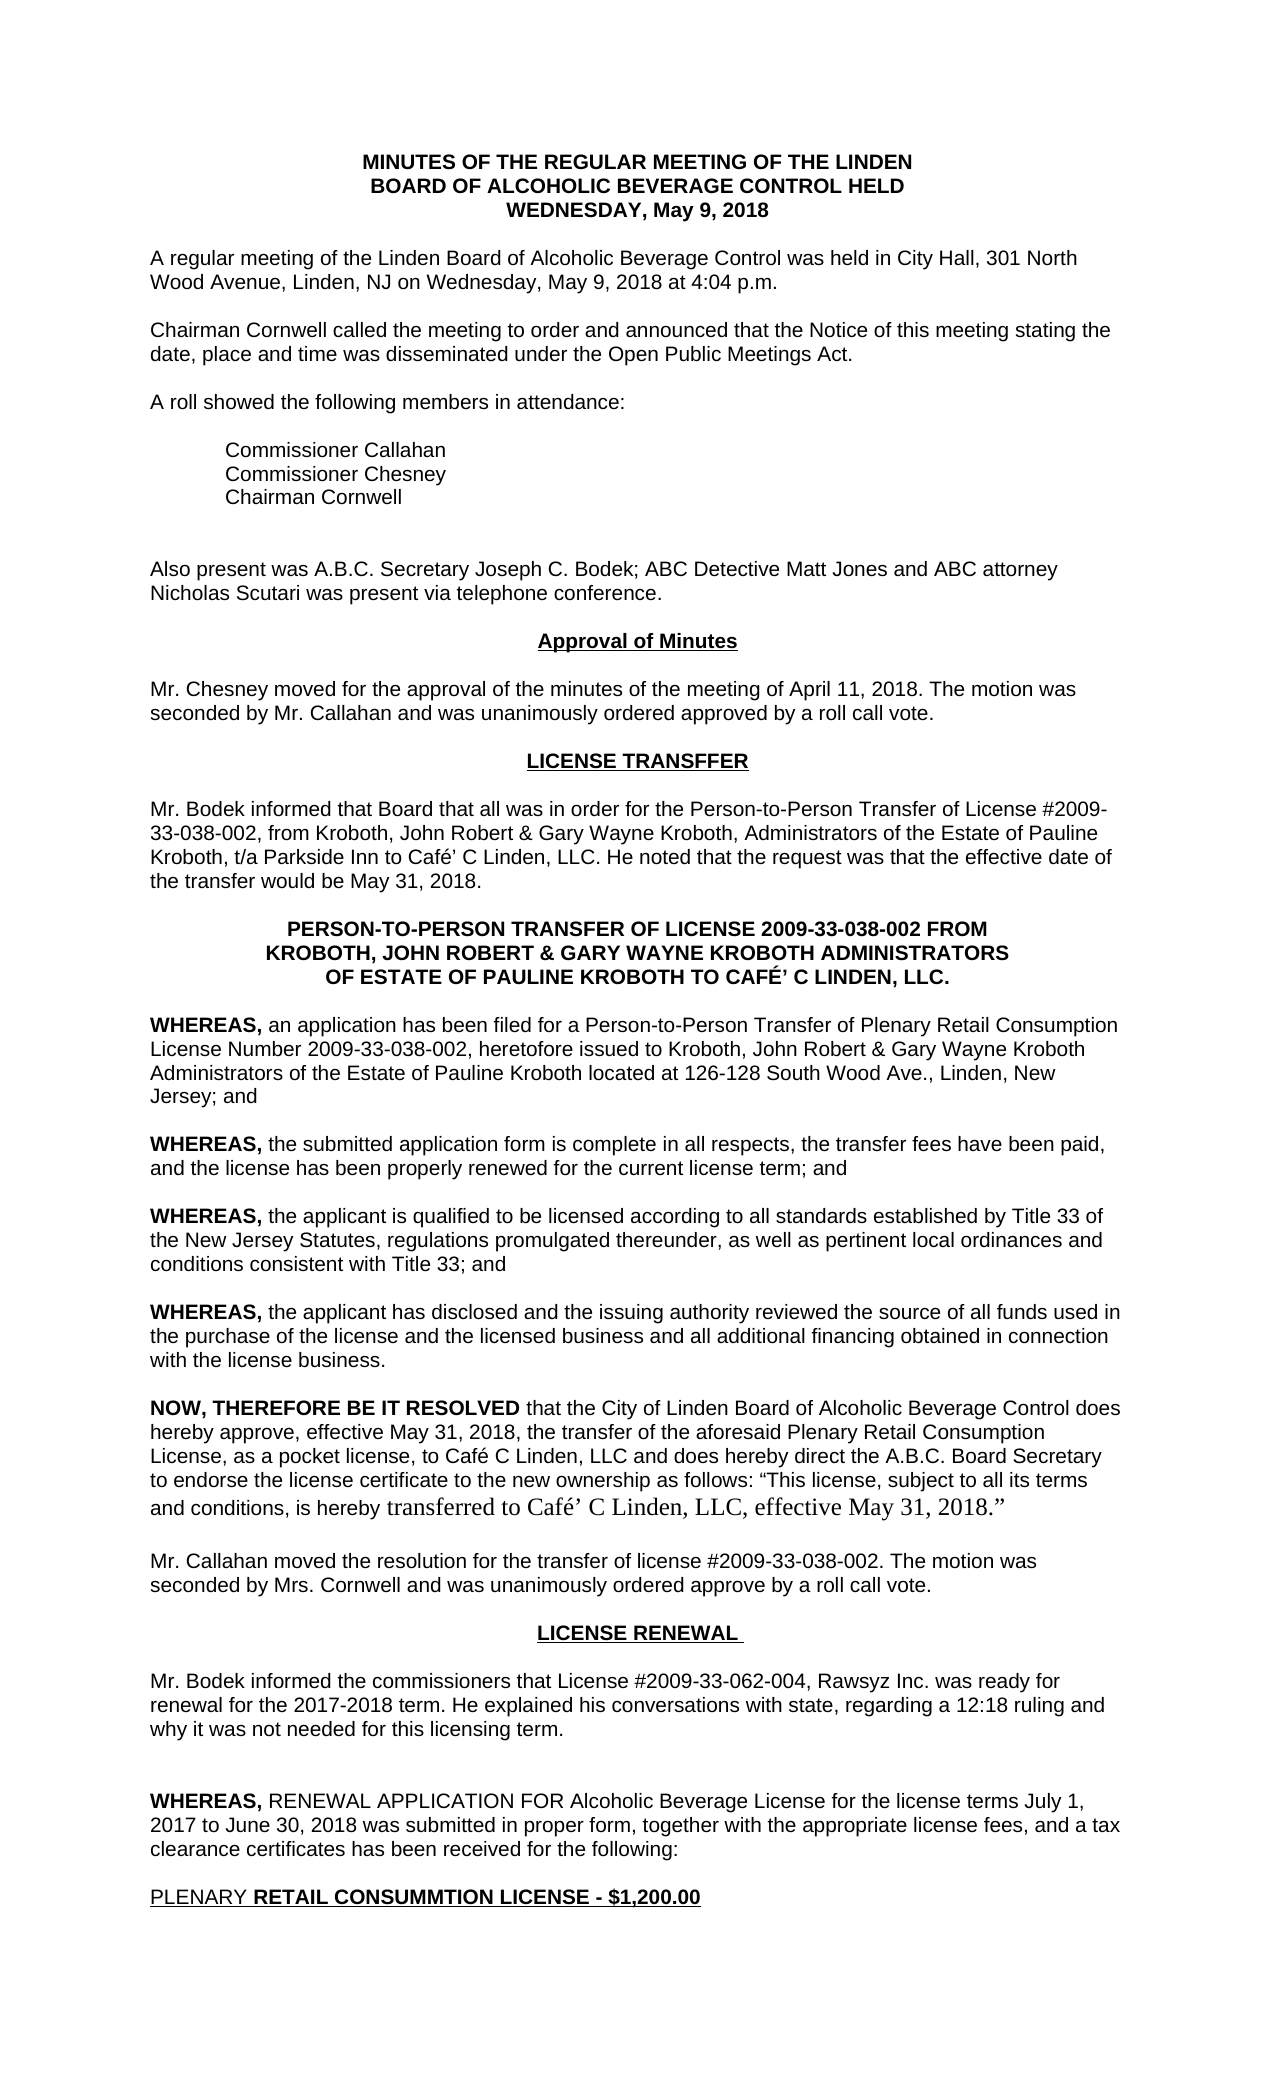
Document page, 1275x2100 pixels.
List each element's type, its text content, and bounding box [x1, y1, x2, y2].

text WEDNESDAY, May 9, 2018 [150, 198, 1125, 222]
text Also present was A.B.C. Secretary Joseph C. Bodek; ABC Detective Matt Jones and ABC attorney Nicholas Scutari was present via telephone conference. [150, 557, 1125, 605]
text PLENARY RETAIL CONSUMMTION LICENSE - $1,200.00 [150, 1884, 1125, 1908]
text WHEREAS, the applicant is qualified to be licensed according to all standards established by Title 33 of the New Jersey Statutes, regulations promulgated thereunder, as well as pertinent local ordinances and conditions consistent with Title 33; and [150, 1204, 1125, 1276]
text A roll showed the following members in attendance: [150, 389, 1125, 413]
text Commissioner Chesney [150, 461, 1125, 485]
text LICENSE RENEWAL [150, 1621, 1125, 1645]
text Chairman Cornwell called the meeting to order and announced that the Notice of this meeting stating the date, place and time was disseminated under the Open Public Meetings Act. [150, 318, 1125, 366]
text KROBOTH, JOHN ROBERT & GARY WAYNE KROBOTH ADMINISTRATORS [150, 941, 1125, 964]
text Commissioner Callahan [150, 437, 1125, 461]
text WHEREAS, the submitted application form is complete in all respects, the transfer fees have been paid, and the license has been properly renewed for the current license term; and [150, 1132, 1125, 1180]
text OF ESTATE OF PAULINE KROBOTH TO CAFÉ’ C LINDEN, LLC. [150, 964, 1125, 988]
text MINUTES OF THE REGULAR MEETING OF THE LINDEN [150, 150, 1125, 174]
text WHEREAS, the applicant has disclosed and the issuing authority reviewed the source of all funds used in the purchase of the license and the licensed business and all additional financing obtained in connection with the license business. [150, 1300, 1125, 1372]
text BOARD OF ALCOHOLIC BEVERAGE CONTROL HELD [150, 174, 1125, 198]
text Approval of Minutes [150, 629, 1125, 653]
text PERSON-TO-PERSON TRANSFER OF LICENSE 2009-33-038-002 FROM [150, 917, 1125, 941]
text Mr. Callahan moved the resolution for the transfer of license #2009-33-038-002. The motion was seconded by Mrs. Cornwell and was unanimously ordered approve by a roll call vote. [150, 1549, 1125, 1597]
text Chairman Cornwell [150, 485, 1125, 509]
text Mr. Chesney moved for the approval of the minutes of the meeting of April 11, 2018. The motion was seconded by Mr. Callahan and was unanimously ordered approved by a roll call vote. [150, 677, 1125, 725]
text WHEREAS, an application has been filed for a Person-to-Person Transfer of Plenary Retail Consumption License Number 2009-33-038-002, heretofore issued to Kroboth, John Robert & Gary Wayne Kroboth Administrators of the Estate of Pauline Kroboth located at 126-128 South Wood Ave., Linden, New Jersey; and [150, 1012, 1125, 1108]
text NOW, THEREFORE BE IT RESOLVED that the City of Linden Board of Alcoholic Beverage Control does hereby approve, effective May 31, 2018, the transfer of the aforesaid Plenary Retail Consumption License, as a pocket license, to Café C Linden, LLC and does hereby direct the A.B.C. Board Secretary to endorse the license certificate to the new ownership as follows: “This license, subject to all its terms and conditions, is hereby transferred to Café’ C Linden, LLC, effective May 31, 2018.” [150, 1396, 1125, 1520]
text LICENSE TRANSFFER [150, 749, 1125, 773]
text A regular meeting of the Linden Board of Alcoholic Beverage Control was held in City Hall, 301 North Wood Avenue, Linden, NJ on Wednesday, May 9, 2018 at 4:04 p.m. [150, 246, 1125, 294]
text Mr. Bodek informed that Board that all was in order for the Person-to-Person Transfer of License #2009-33-038-002, from Kroboth, John Robert & Gary Wayne Kroboth, Administrators of the Estate of Pauline Kroboth, t/a Parkside Inn to Café’ C Linden, LLC. He noted that the request was that the effective date of the transfer would be May 31, 2018. [150, 797, 1125, 893]
text Mr. Bodek informed the commissioners that License #2009-33-062-004, Rawsyz Inc. was ready for renewal for the 2017-2018 term. He explained his conversations with state, regarding a 12:18 ruling and why it was not needed for this licensing term. [150, 1669, 1125, 1741]
